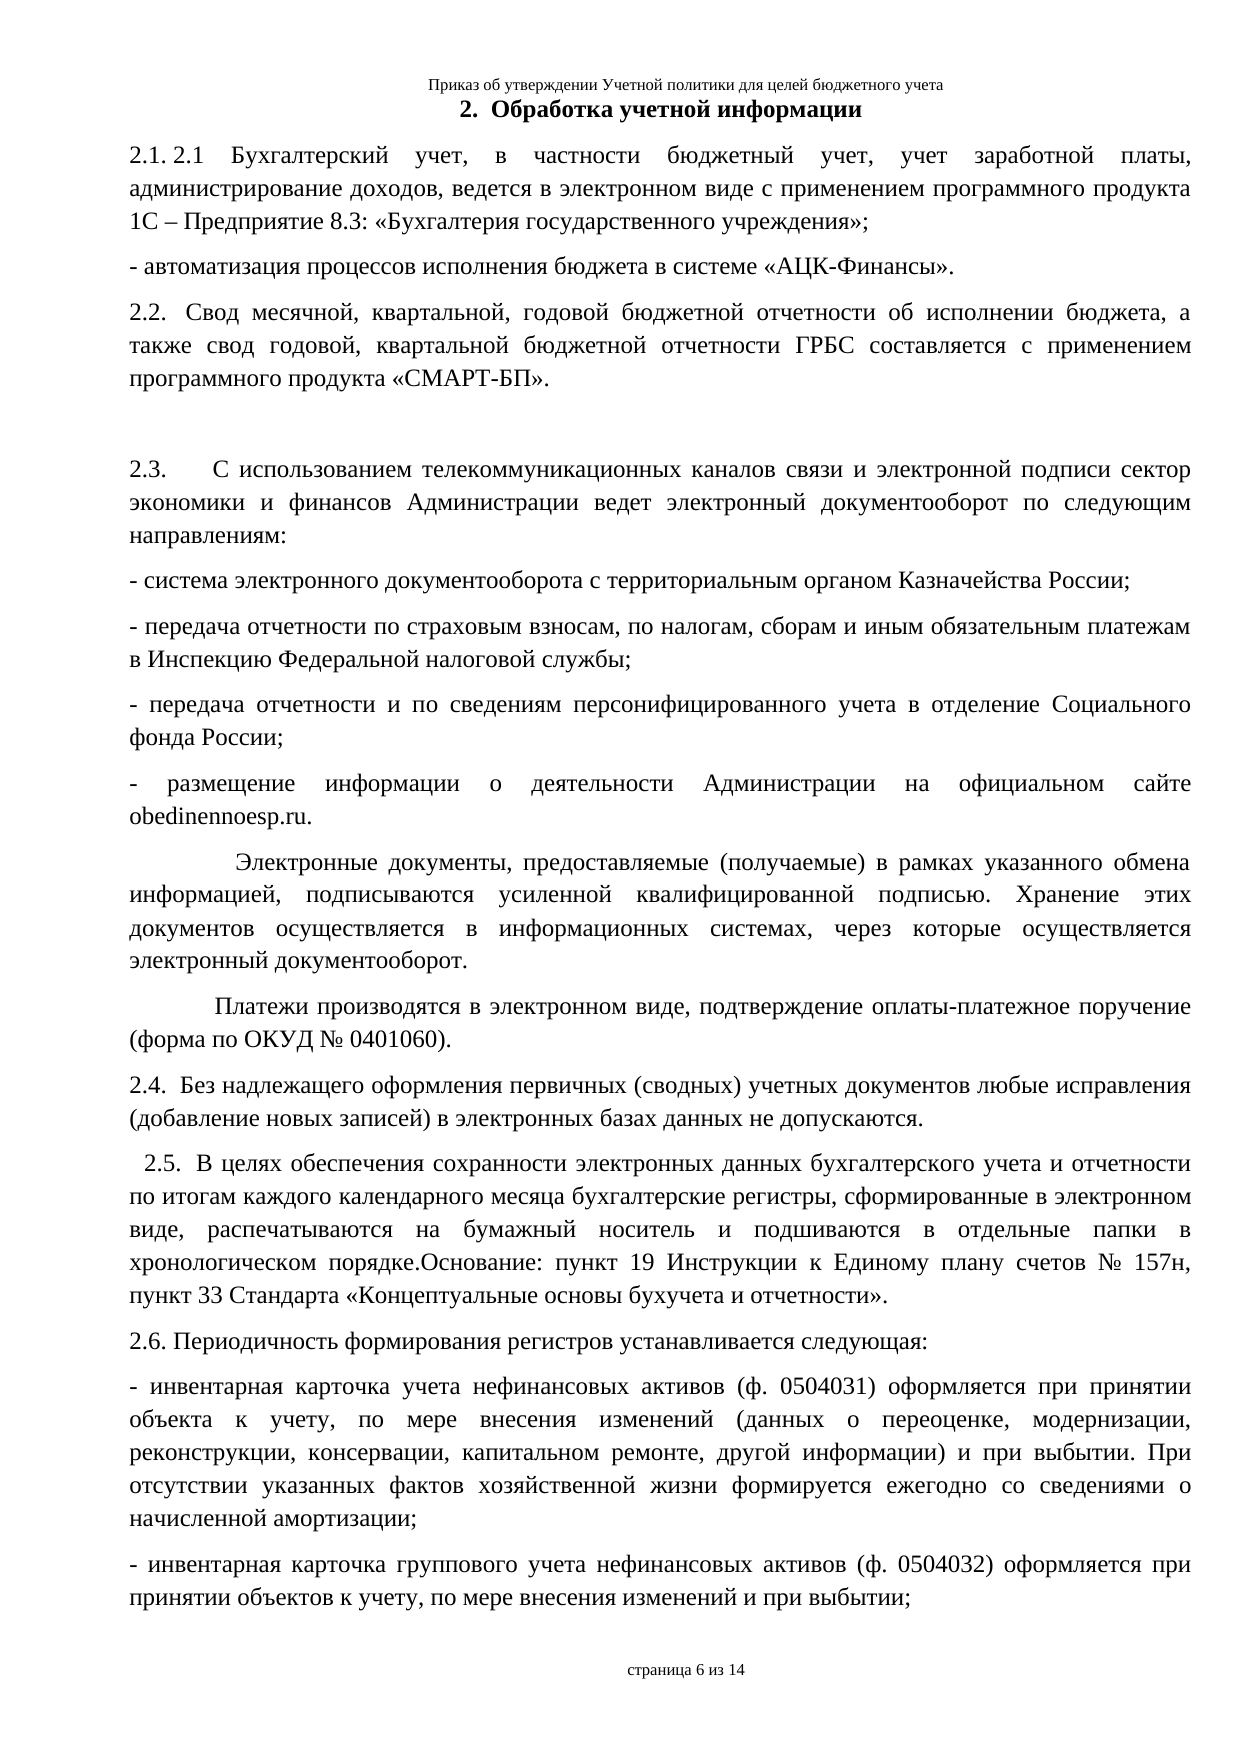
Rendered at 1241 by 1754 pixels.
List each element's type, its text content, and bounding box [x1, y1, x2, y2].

subtitle - размещение информации о деятельности Администрации на официальном сайте obedinennoesp.ru. [129, 768, 1192, 830]
subtitle - инвентарная карточка учета нефинансовых активов (ф. 0504031) оформляется при принятии объекта к учету, по мере внесения изменений (данных о переоценке, модернизации, реконструкции, консервации, капитальном ремонте, другой информации) и при выбытии. При отсутствии указанных фактов хозяйственной жизни формируется ежегодно со сведениями о начисленной амортизации; [129, 1371, 1192, 1532]
subtitle С использованием телекоммуникационных каналов связи и электронной подписи сектор экономики и финансов Администрации ведет электронный документооборот по следующим направлениям: [129, 454, 1192, 549]
subtitle - инвентарная карточка группового учета нефинансовых активов (ф. 0504032) оформляется при принятии объектов к учету, по мере внесения изменений и при выбытии; [129, 1549, 1192, 1611]
subtitle - передача отчетности по страховым взносам, по налогам, сборам и иным обязательным платежам в Инспекцию Федеральной налоговой службы; [129, 611, 1192, 673]
subtitle - передача отчетности и по сведениям персонифицированного учета в отделение Социального фонда России; [129, 689, 1192, 751]
subtitle 2.1 Бухгалтерский учет, в частности бюджетный учет, учет заработной платы, администрирование доходов, ведется в электронном виде с применением программного продукта 1С – Предприятие 8.3: «Бухгалтерия государственного учреждения»; [129, 140, 1192, 234]
subtitle Без надлежащего оформления первичных (сводных) учетных документов любые исправления (добавление новых записей) в электронных базах данных не допускаются. [129, 1070, 1192, 1131]
subtitle Свод месячной, квартальной, годовой бюджетной отчетности об исполнении бюджета, а также свод годовой, квартальной бюджетной отчетности ГРБС составляется с применением программного продукта «СМАРТ-БП». [129, 297, 1192, 392]
subtitle Обработка учетной информации [129, 94, 1192, 123]
subtitle Платежи производятся в электронном виде, подтверждение оплаты-платежное поручение (форма по ОКУД № 0401060). [129, 991, 1192, 1053]
subtitle Периодичность формирования регистров устанавливается следующая: [129, 1326, 1192, 1354]
subtitle Электронные документы, предоставляемые (получаемые) в рамках указанного обмена информацией, подписываются усиленной квалифицированной подписью. Хранение этих документов осуществляется в информационных системах, через которые осуществляется электронный документооборот. [129, 847, 1192, 974]
subtitle В целях обеспечения сохранности электронных данных бухгалтерского учета и отчетности по итогам каждого календарного месяца бухгалтерские регистры, сформированные в электронном виде, распечатываются на бумажный носитель и подшиваются в отдельные папки в хронологическом порядке.Основание: пункт 19 Инструкции к Единому плану счетов № 157н, пункт 33 Стандарта «Концептуальные основы бухучета и отчетности». [129, 1148, 1192, 1309]
subtitle - автоматизация процессов исполнения бюджета в системе «АЦК-Финансы». [129, 251, 1192, 280]
subtitle - система электронного документооборота с территориальным органом Казначейства России; [129, 565, 1192, 594]
